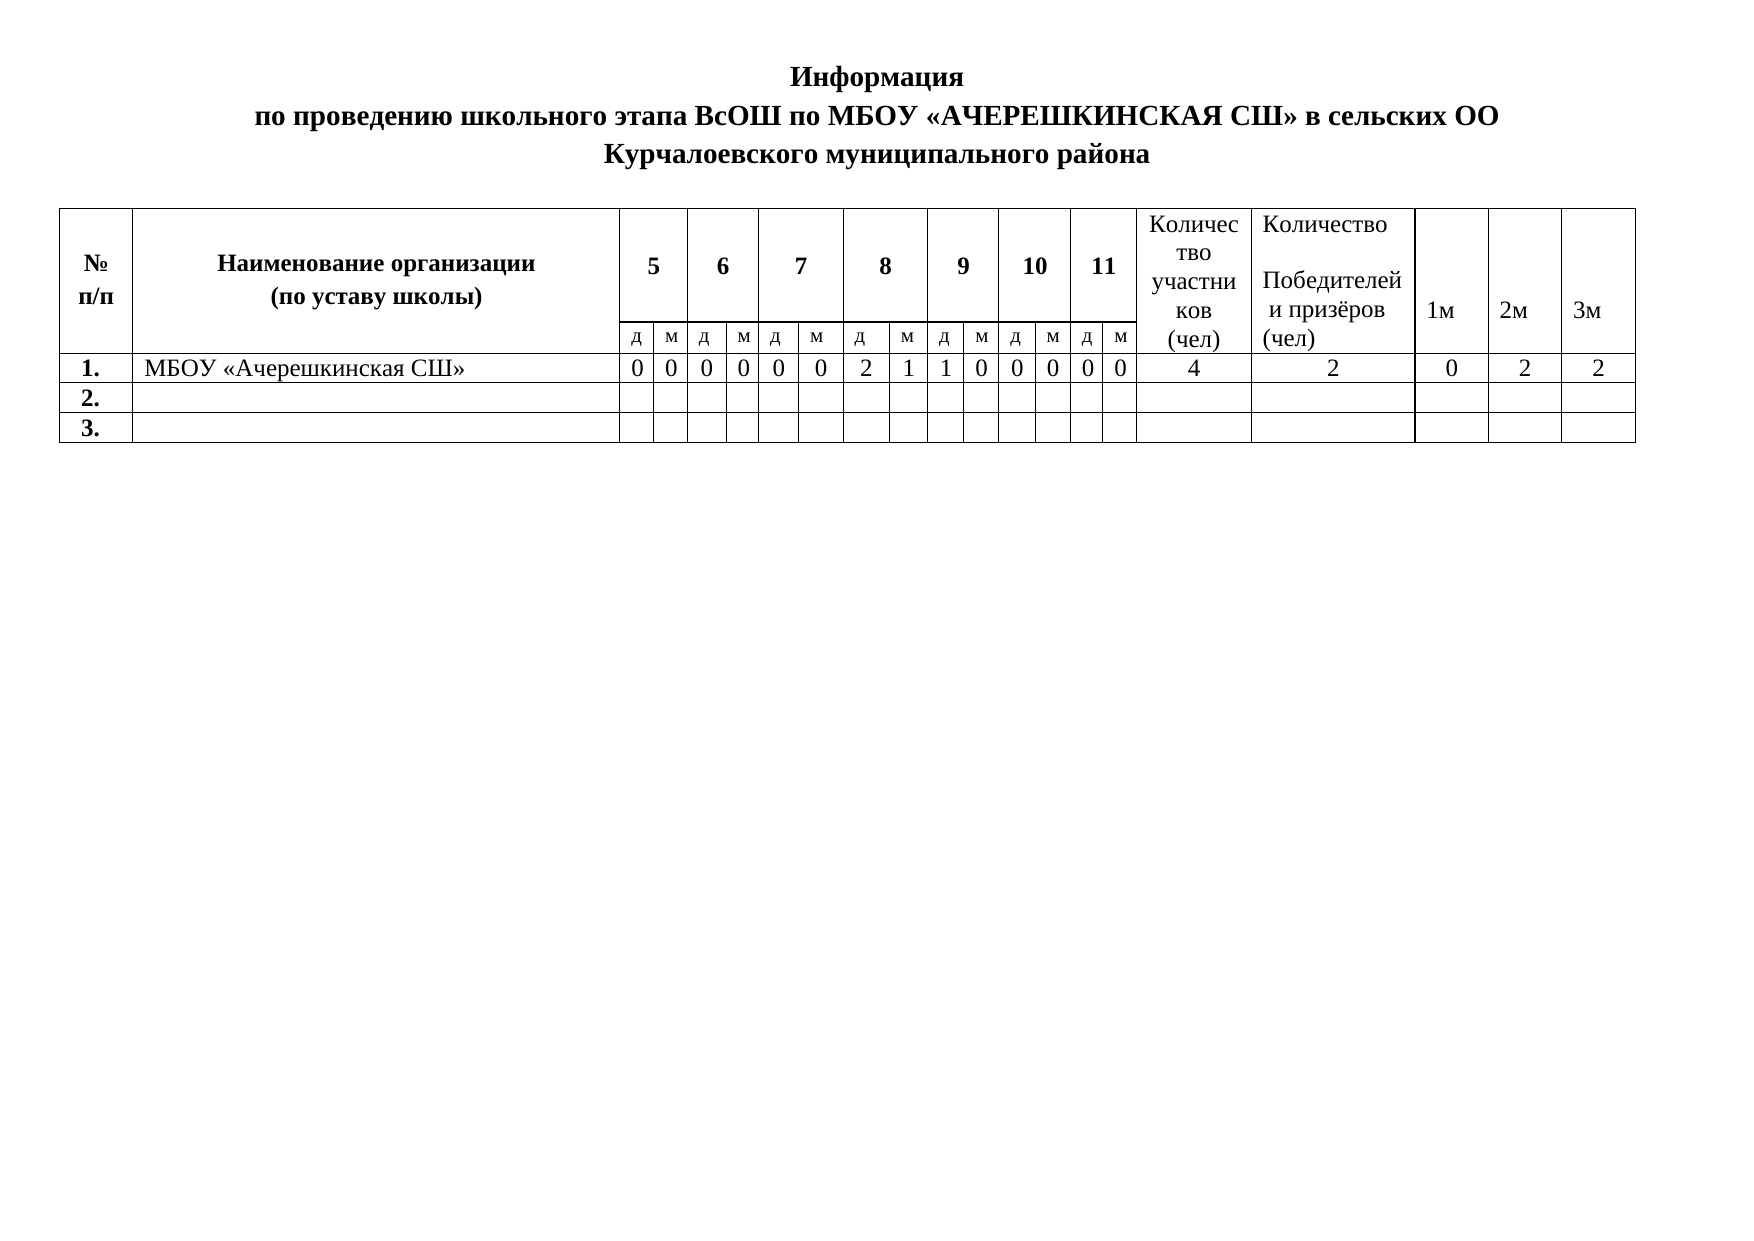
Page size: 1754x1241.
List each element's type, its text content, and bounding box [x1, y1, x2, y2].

table_cell [799, 413, 843, 442]
table_cell 0 [1103, 354, 1136, 382]
table_cell 0 [799, 354, 843, 382]
table_cell 1 [890, 354, 927, 382]
table_cell [1416, 413, 1488, 442]
table_cell [60, 413, 132, 442]
table_cell [844, 383, 889, 412]
table_cell [727, 413, 758, 442]
table_cell [60, 354, 132, 382]
table_header 9 [928, 209, 998, 321]
table_header 7 [759, 209, 843, 321]
table_cell [890, 383, 927, 412]
table_cell [964, 383, 998, 412]
table_cell [928, 413, 963, 442]
table_header № п/п [60, 209, 132, 352]
table_cell 0 [654, 354, 687, 382]
table_cell [60, 383, 132, 412]
table_cell д [844, 323, 889, 352]
table_cell 0 [1416, 354, 1488, 382]
table_cell [1103, 413, 1136, 442]
table_cell [1036, 413, 1070, 442]
table_header 5 [620, 209, 687, 321]
table_cell [654, 413, 687, 442]
table_cell 0 [759, 354, 798, 382]
table_cell [759, 413, 798, 442]
table_cell д [999, 323, 1035, 352]
table_cell м [1036, 323, 1070, 352]
table_cell [1489, 413, 1561, 442]
table_cell 2 [1489, 354, 1561, 382]
table_cell [133, 383, 619, 412]
text по проведению школьного этапа ВсОШ по МБОУ «АЧЕРЕШКИНСКАЯ СШ» в сельских ОО [59, 98, 1695, 131]
table_cell 0 [1071, 354, 1102, 382]
table_cell [1137, 383, 1251, 412]
table_cell [999, 383, 1035, 412]
table_cell д [1071, 323, 1102, 352]
table_cell [620, 413, 653, 442]
table_cell д [759, 323, 798, 352]
table_cell [1252, 383, 1414, 412]
table_cell [759, 383, 798, 412]
table_cell [1071, 413, 1102, 442]
table_cell [1252, 413, 1414, 442]
table_cell [928, 383, 963, 412]
table_cell м [964, 323, 998, 352]
table_cell [1562, 383, 1635, 412]
table_cell [1489, 383, 1561, 412]
table_cell [999, 413, 1035, 442]
table_cell 2 [1562, 354, 1635, 382]
table_cell м [1103, 323, 1136, 352]
table_cell 1 [928, 354, 963, 382]
table_header 11 [1071, 209, 1136, 321]
table_cell д [928, 323, 963, 352]
table_cell м [890, 323, 927, 352]
table_cell [688, 413, 726, 442]
table_cell [654, 383, 687, 412]
table_cell м [654, 323, 687, 352]
table_header 6 [688, 209, 758, 321]
table_cell д [620, 323, 653, 352]
table_cell 4 [1137, 354, 1251, 382]
table_cell [964, 413, 998, 442]
table_header 3м [1562, 209, 1635, 352]
table_cell [727, 383, 758, 412]
text Информация [59, 59, 1695, 93]
table_cell [799, 383, 843, 412]
table_cell [1071, 383, 1102, 412]
table_cell м [799, 323, 843, 352]
text Курчалоевского муниципального района [59, 136, 1695, 170]
table_cell [1036, 383, 1070, 412]
table_cell [1562, 413, 1635, 442]
table_cell [688, 383, 726, 412]
table_header Количество Победителей и призёров (чел) [1252, 209, 1414, 352]
table_cell 0 [688, 354, 726, 382]
table_cell [133, 413, 619, 442]
table_cell [890, 413, 927, 442]
table_cell [844, 413, 889, 442]
table_cell [620, 383, 653, 412]
table_cell [1416, 383, 1488, 412]
table_header 2м [1489, 209, 1561, 352]
table_cell МБОУ «Ачерешкинская СШ» [133, 354, 619, 382]
table_cell м [727, 323, 758, 352]
table_cell 0 [620, 354, 653, 382]
table_cell [1137, 413, 1251, 442]
table_cell 2 [1252, 354, 1414, 382]
table_header 1м [1416, 209, 1488, 352]
table_header 10 [999, 209, 1070, 321]
table_cell 0 [964, 354, 998, 382]
table_cell д [688, 323, 726, 352]
table_header Наименование организации (по уставу школы) [133, 209, 619, 352]
table_cell [1103, 383, 1136, 412]
table_cell 0 [999, 354, 1035, 382]
table_header Количество участников (чел) [1137, 209, 1251, 352]
table_cell 0 [1036, 354, 1070, 382]
table_cell 0 [727, 354, 758, 382]
table_header 8 [844, 209, 927, 321]
table_cell 2 [844, 354, 889, 382]
